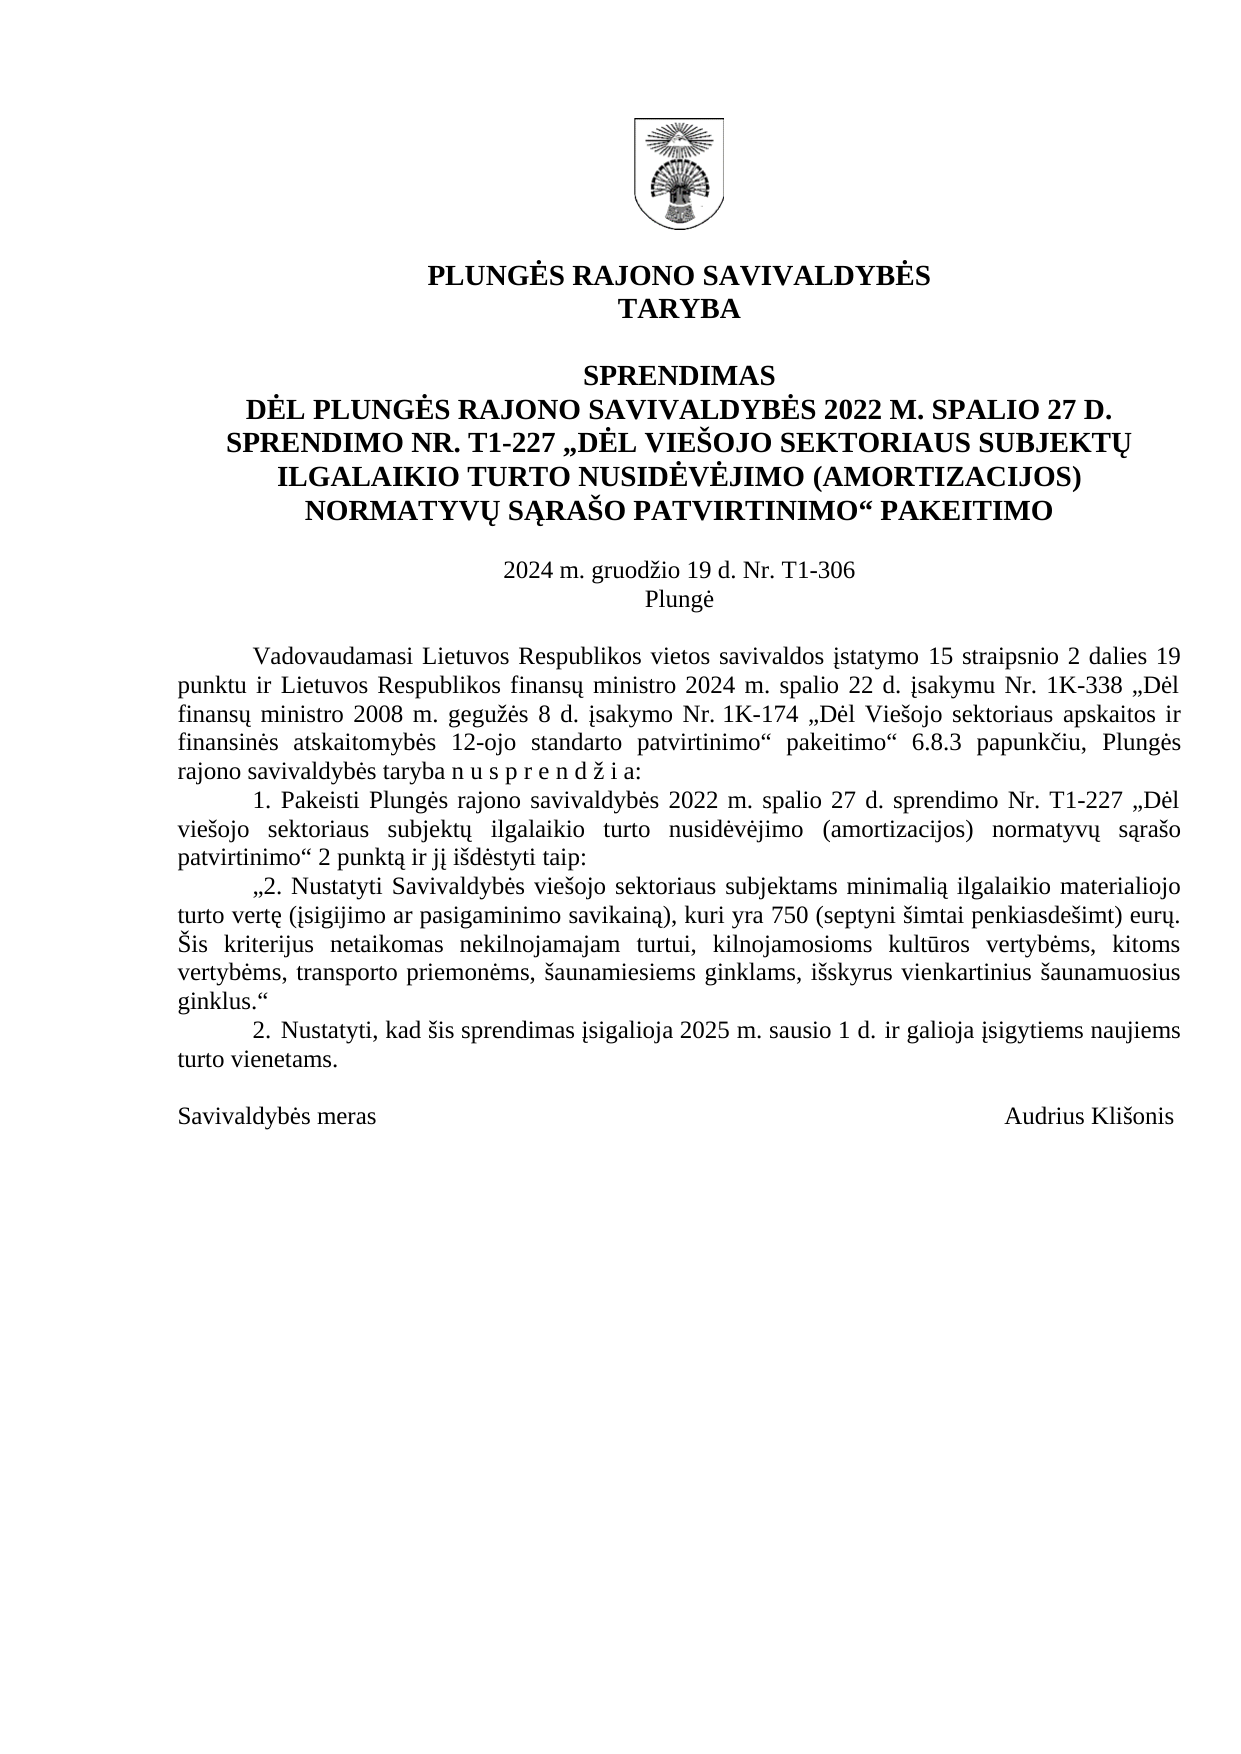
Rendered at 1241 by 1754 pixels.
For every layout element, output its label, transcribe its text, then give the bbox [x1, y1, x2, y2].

text „2. Nustatyti Savivaldybės viešojo sektoriaus subjektams minimalią ilgalaikio materialiojo turto vertę (įsigijimo ar pasigaminimo savikainą), kuri yra 750 (septyni šimtai penkiasdešimt) eurų. Šis kriterijus netaikomas nekilnojamajam turtui, kilnojamosioms kultūros vertybėms, kitoms vertybėms, transporto priemonėms, šaunamiesiems ginklams, išskyrus vienkartinius šaunamuosius ginklus.“ [177, 871, 1181, 1015]
text Savivaldybės meras Audrius Klišonis [177, 1101, 1181, 1130]
text Vadovaudamasi Lietuvos Respublikos vietos savivaldos įstatymo 15 straipsnio 2 dalies 19 punktu ir Lietuvos Respublikos finansų ministro 2024 m. spalio 22 d. įsakymu Nr. 1K-338 „Dėl finansų ministro 2008 m. gegužės 8 d. įsakymo Nr. 1K-174 „Dėl Viešojo sektoriaus apskaitos ir finansinės atskaitomybės 12-ojo standarto patvirtinimo“ pakeitimo“ 6.8.3 papunkčiu, Plungės rajono savivaldybės taryba n u s p r e n d ž i a: [177, 641, 1181, 785]
text SPRENDIMAS [177, 358, 1181, 392]
text Plungė [177, 584, 1181, 612]
text TARYBA [177, 291, 1181, 325]
text DĖL PLUNGĖS RAJONO SAVIVALDYBĖS 2022 M. SPALIO 27 D. SPRENDIMO NR. T1-227 „DĖL VIEŠOJO SEKTORIAUS SUBJEKTŲ ILGALAIKIO TURTO NUSIDĖVĖJIMO (AMORTIZACIJOS) NORMATYVŲ SĄRAŠO PATVIRTINIMO“ PAKEITIMO [177, 392, 1181, 526]
text PLUNGĖS RAJONO SAVIVALDYBĖS [177, 258, 1181, 291]
list Nustatyti, kad šis sprendimas įsigalioja 2025 m. sausio 1 d. ir galioja įsigytiems naujiems turto vienetams. [177, 1015, 1181, 1072]
list Pakeisti Plungės rajono savivaldybės 2022 m. spalio 27 d. sprendimo Nr. T1-227 „Dėl viešojo sektoriaus subjektų ilgalaikio turto nusidėvėjimo (amortizacijos) normatyvų sąrašo patvirtinimo“ 2 punktą ir jį išdėstyti taip: [177, 785, 1181, 871]
text 2024 m. gruodžio 19 d. Nr. T1-306 [177, 555, 1181, 584]
picture [634, 118, 724, 230]
